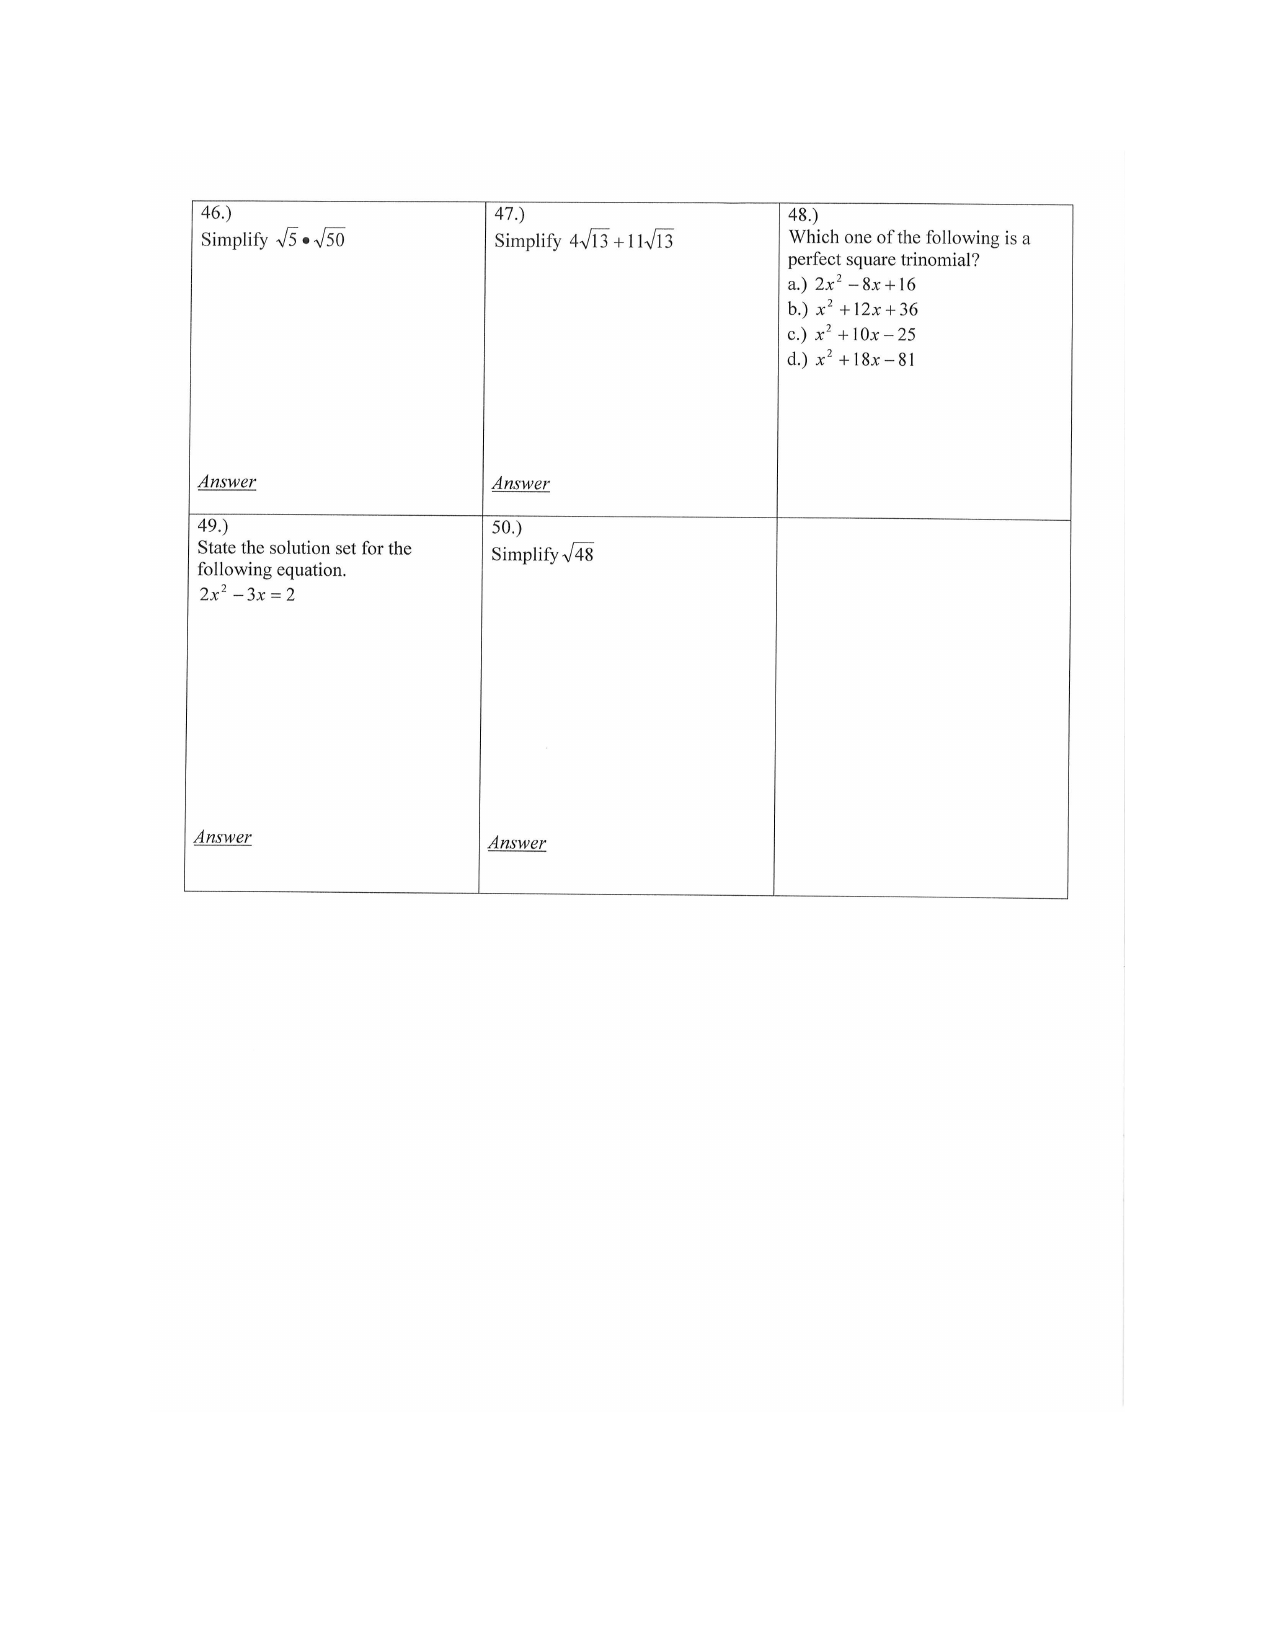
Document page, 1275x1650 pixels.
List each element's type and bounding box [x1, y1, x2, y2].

picture [150, 150, 1125, 1412]
